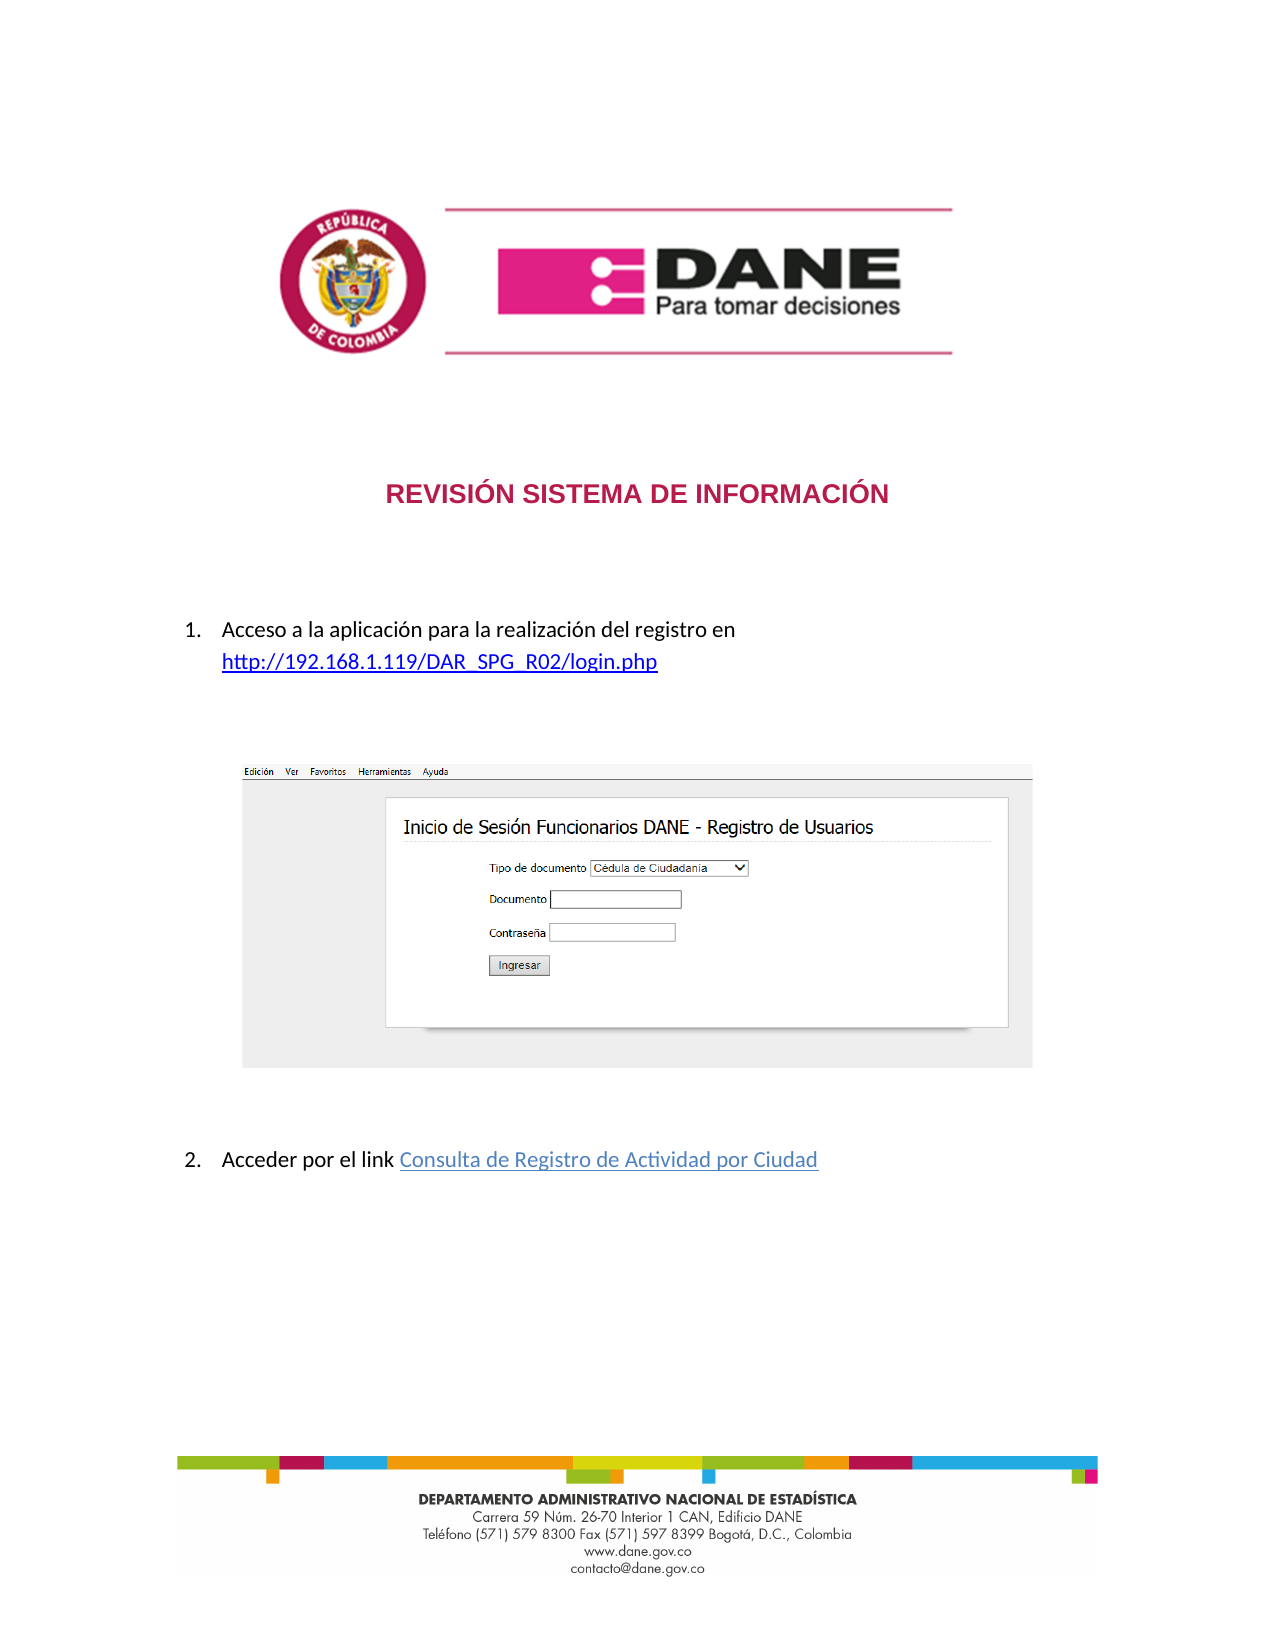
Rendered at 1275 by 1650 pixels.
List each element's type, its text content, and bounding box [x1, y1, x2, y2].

picture [242, 764, 1033, 1068]
picture [265, 73, 1275, 478]
list Acceso a la aplicación para la realización del registro en http://192.168.1.119/DAR_SPG_R02/login.php [184, 615, 1098, 675]
picture [177, 1456, 1098, 1577]
title REVISIÓN SISTEMA DE INFORMACIÓN [177, 478, 1098, 509]
list Acceder por el link Consulta de Registro de Actividad por Ciudad [184, 1146, 1098, 1173]
